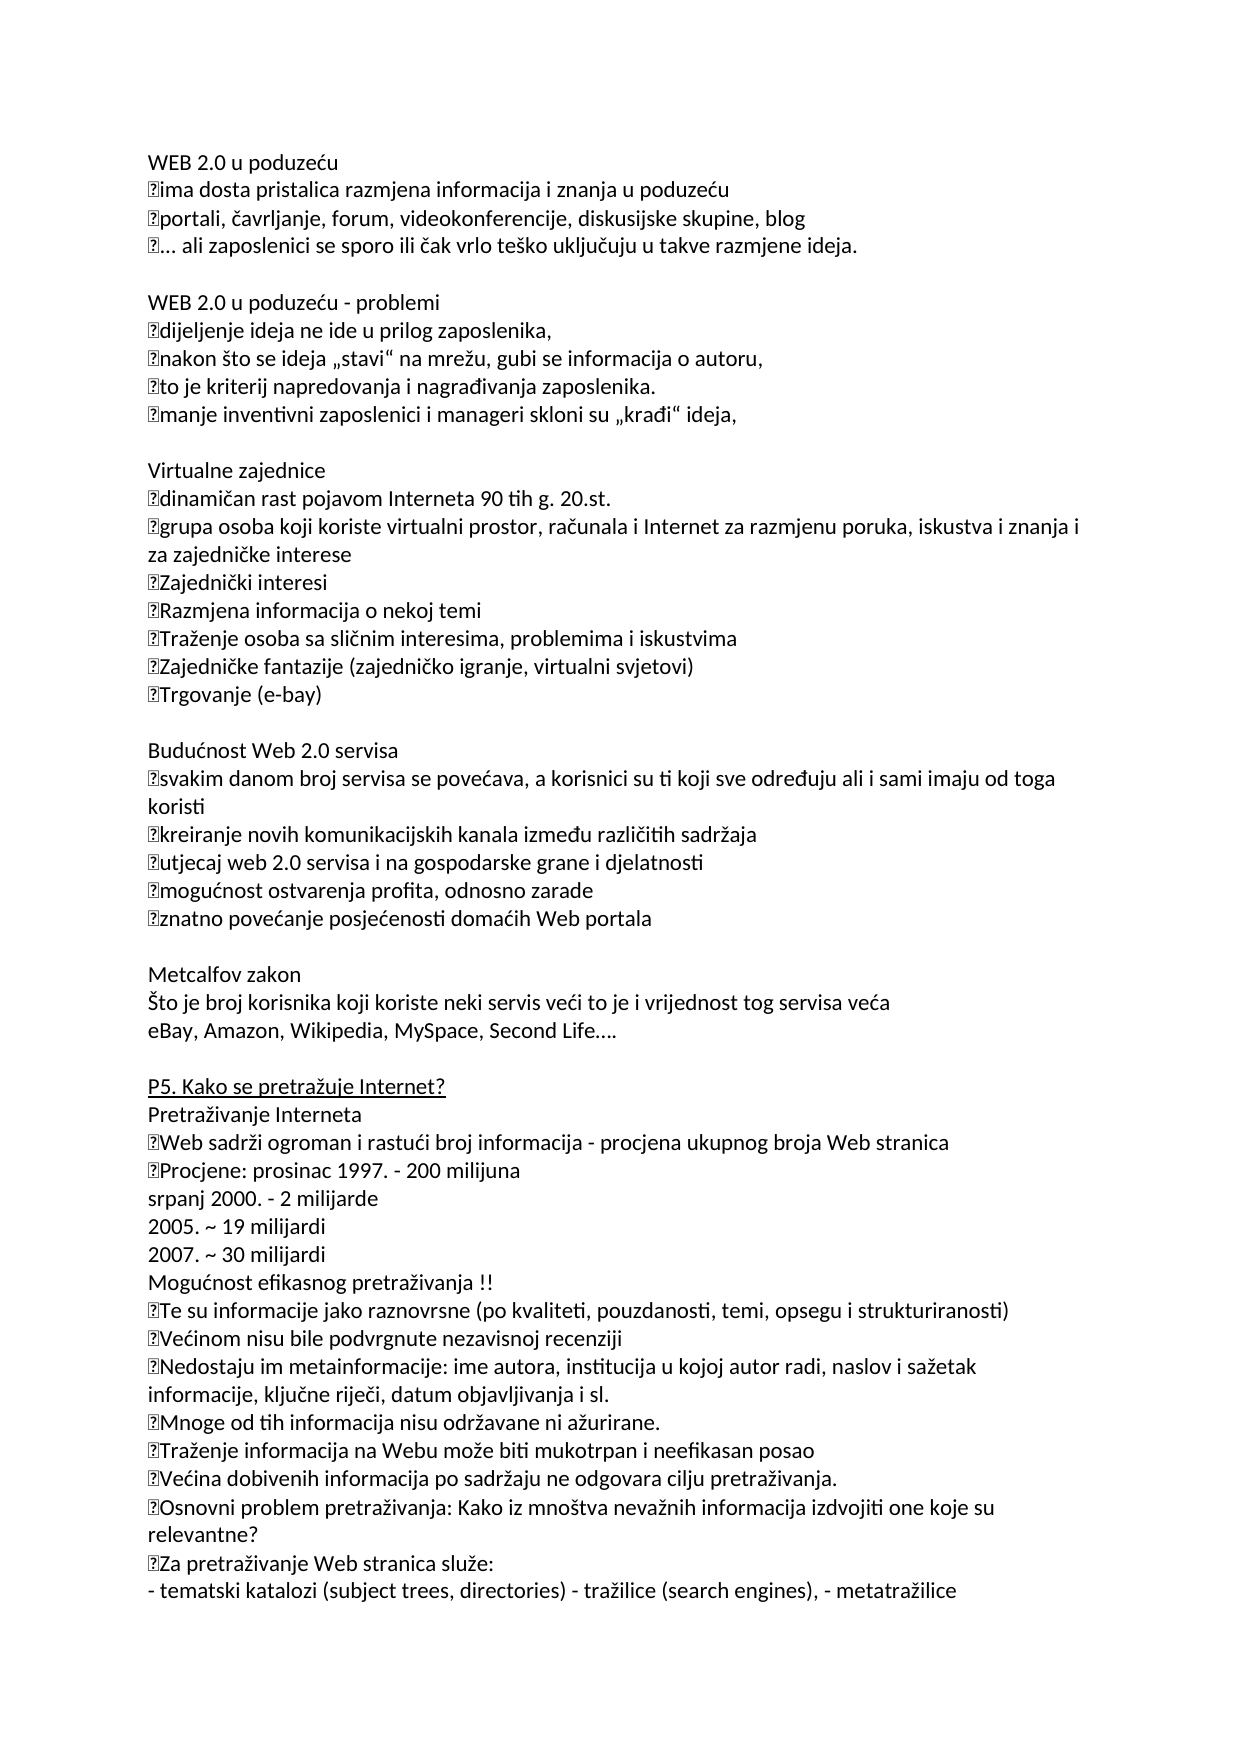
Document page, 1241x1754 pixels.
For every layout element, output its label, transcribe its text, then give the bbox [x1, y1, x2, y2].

text eBay, Amazon, Wikipedia, MySpace, Second Life…. [148, 1016, 1093, 1044]
text P5. Kako se pretražuje Internet? [148, 1072, 1093, 1100]
text Zajednički interesi [148, 568, 1093, 596]
text znatno povećanje posjećenosti domaćih Web portala [148, 904, 1093, 932]
text - tematski katalozi (subject trees, directories) - tražilice (search engines), - metatražilice [148, 1577, 1093, 1605]
text Što je broj korisnika koji koriste neki servis veći to je i vrijednost tog servisa veća [148, 988, 1093, 1016]
text srpanj 2000. - 2 milijarde [148, 1184, 1093, 1212]
text Budućnost Web 2.0 servisa [148, 736, 1093, 764]
text ... ali zaposlenici se sporo ili čak vrlo teško uključuju u takve razmjene ideja. [148, 232, 1093, 260]
text ima dosta pristalica razmjena informacija i znanja u poduzeću [148, 176, 1093, 204]
text Nedostaju im metainformacije: ime autora, institucija u kojoj autor radi, naslov i sažetak informacije, ključne riječi, datum objavljivanja i sl. [148, 1352, 1093, 1408]
text Traženje informacija na Webu može biti mukotrpan i neefikasan posao [148, 1437, 1093, 1464]
text grupa osoba koji koriste virtualni prostor, računala i Internet za razmjenu poruka, iskustva i znanja i za zajedničke interese [148, 512, 1093, 568]
text kreiranje novih komunikacijskih kanala između različitih sadržaja [148, 820, 1093, 848]
text Osnovni problem pretraživanja: Kako iz mnoštva nevažnih informacija izdvojiti one koje su relevantne? [148, 1493, 1093, 1549]
text svakim danom broj servisa se povećava, a korisnici su ti koji sve određuju ali i sami imaju od toga koristi [148, 764, 1093, 820]
text Mnoge od tih informacija nisu održavane ni ažurirane. [148, 1408, 1093, 1437]
text Mogućnost efikasnog pretraživanja !! [148, 1268, 1093, 1296]
text Te su informacije jako raznovrsne (po kvaliteti, pouzdanosti, temi, opsegu i strukturiranosti) [148, 1296, 1093, 1324]
text utjecaj web 2.0 servisa i na gospodarske grane i djelatnosti [148, 848, 1093, 876]
text Za pretraživanje Web stranica služe: [148, 1549, 1093, 1577]
text Trgovanje (e-bay) [148, 680, 1093, 708]
text Većina dobivenih informacija po sadržaju ne odgovara cilju pretraživanja. [148, 1464, 1093, 1493]
text Metcalfov zakon [148, 960, 1093, 988]
text WEB 2.0 u poduzeću [148, 148, 1093, 176]
text nakon što se ideja „stavi“ na mrežu, gubi se informacija o autoru, [148, 344, 1093, 372]
text Većinom nisu bile podvrgnute nezavisnoj recenziji [148, 1324, 1093, 1352]
text mogućnost ostvarenja profita, odnosno zarade [148, 876, 1093, 904]
text Pretraživanje Interneta [148, 1100, 1093, 1128]
text dinamičan rast pojavom Interneta 90 tih g. 20.st. [148, 484, 1093, 512]
text 2005. ~ 19 milijardi [148, 1212, 1093, 1240]
text Traženje osoba sa sličnim interesima, problemima i iskustvima [148, 624, 1093, 652]
text Procjene: prosinac 1997. - 200 milijuna [148, 1156, 1093, 1184]
text Razmjena informacija o nekoj temi [148, 596, 1093, 624]
text Zajedničke fantazije (zajedničko igranje, virtualni svjetovi) [148, 652, 1093, 680]
text Web sadrži ogroman i rastući broj informacija - procjena ukupnog broja Web stranica [148, 1128, 1093, 1156]
text portali, čavrljanje, forum, videokonferencije, diskusijske skupine, blog [148, 204, 1093, 232]
text Virtualne zajednice [148, 456, 1093, 484]
text WEB 2.0 u poduzeću - problemi [148, 288, 1093, 316]
text to je kriterij napredovanja i nagrađivanja zaposlenika. [148, 372, 1093, 400]
text manje inventivni zaposlenici i manageri skloni su „krađi“ ideja, [148, 400, 1093, 428]
text dijeljenje ideja ne ide u prilog zaposlenika, [148, 316, 1093, 344]
text 2007. ~ 30 milijardi [148, 1240, 1093, 1268]
